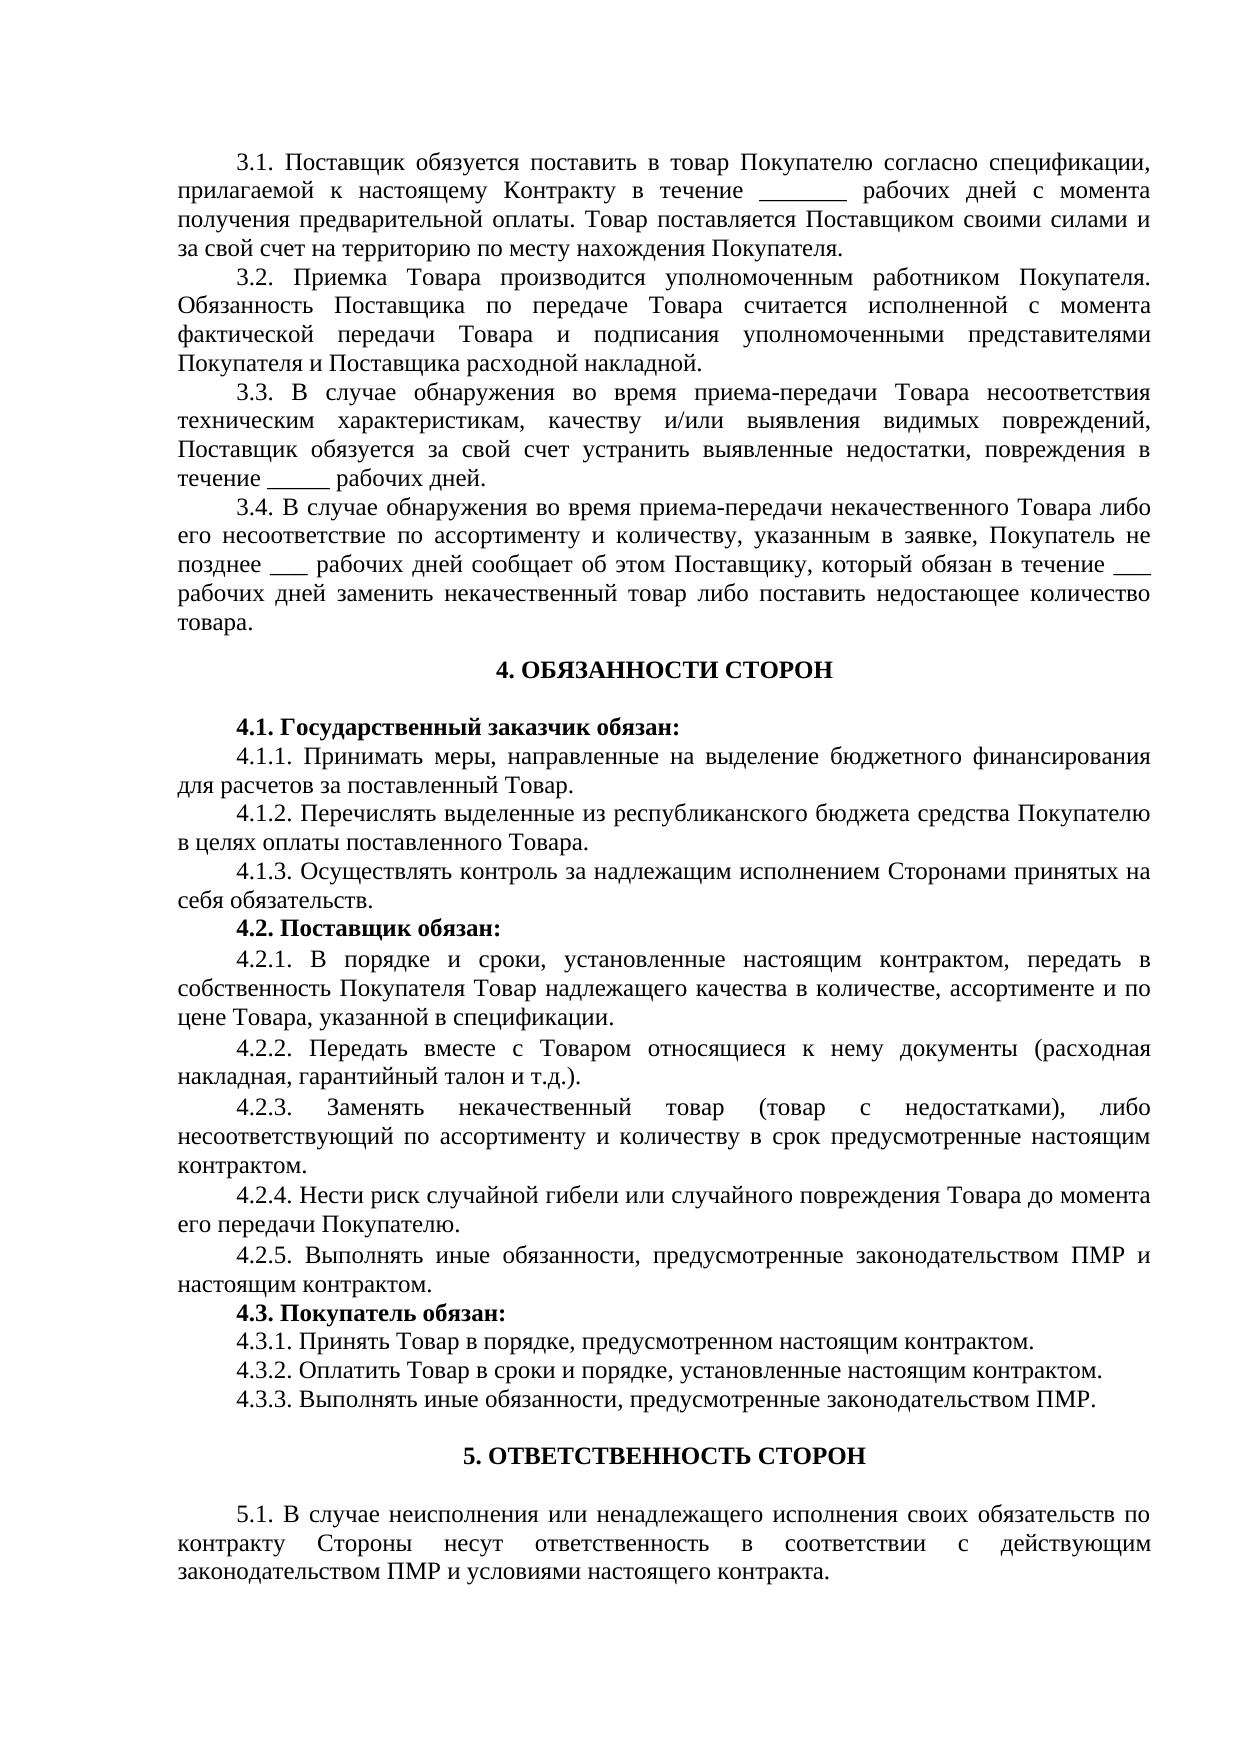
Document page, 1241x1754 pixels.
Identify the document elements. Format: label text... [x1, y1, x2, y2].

text 3.1. Поставщик обязуется поставить в товар Покупателю согласно спецификации, прилагаемой к настоящему Контракту в течение _______ рабочих дней с момента получения предварительной оплаты. Товар поставляется Поставщиком своими силами и за свой счет на территорию по месту нахождения Покупателя. [177, 147, 1152, 262]
text 4.2.3. Заменять некачественный товар (товар с недостатками), либо несоответствующий по ассортименту и количеству в срок предусмотренные настоящим контрактом. [177, 1092, 1152, 1178]
text 4.1.3. Осуществлять контроль за надлежащим исполнением Сторонами принятых на себя обязательств. [177, 856, 1152, 913]
text 4.1.2. Перечислять выделенные из республиканского бюджета средства Покупателю в целях оплаты поставленного Товара. [177, 798, 1152, 856]
text 3.3. В случае обнаружения во время приема-передачи Товара несоответствия техническим характеристикам, качеству и/или выявления видимых повреждений, Поставщик обязуется за свой счет устранить выявленные недостатки, повреждения в течение _____ рабочих дней. [177, 377, 1152, 492]
text 4.2.1. В порядке и сроки, установленные настоящим контрактом, передать в собственность Покупателя Товар надлежащего качества в количестве, ассортименте и по цене Товара, указанной в спецификации. [177, 944, 1152, 1031]
text 4.2.2. Передать вместе с Товаром относящиеся к нему документы (расходная накладная, гарантийный талон и т.д.). [177, 1033, 1152, 1090]
text 3.2. Приемка Товара производится уполномоченным работником Покупателя. Обязанность Поставщика по передаче Товара считается исполненной с момента фактической передачи Товара и подписания уполномоченными представителями Покупателя и Поставщика расходной накладной. [177, 262, 1152, 377]
text 3.4. В случае обнаружения во время приема-передачи некачественного Товара либо его несоответствие по ассортименту и количеству, указанным в заявке, Покупатель не позднее ___ рабочих дней сообщает об этом Поставщику, который обязан в течение ___ рабочих дней заменить некачественный товар либо поставить недостающее количество товара. [177, 492, 1152, 636]
text 4.2.4. Нести риск случайной гибели или случайного повреждения Товара до момента его передачи Покупателю. [177, 1181, 1152, 1238]
text 4.3.1. Принять Товар в порядке, предусмотренном настоящим контрактом. [177, 1326, 1152, 1355]
text 5. ОТВЕТСТВЕННОСТЬ СТОРОН [177, 1441, 1152, 1470]
text 4.3. Покупатель обязан: [177, 1298, 1152, 1326]
text 4.1. Государственный заказчик обязан: [177, 712, 1152, 741]
text 4.2. Поставщик обязан: [177, 913, 1152, 942]
text 4. ОБЯЗАННОСТИ СТОРОН [177, 655, 1152, 683]
text 4.3.2. Оплатить Товар в сроки и порядке, установленные настоящим контрактом. [177, 1355, 1152, 1384]
text 5.1. В случае неисполнения или ненадлежащего исполнения своих обязательств по контракту Стороны несут ответственность в соответствии с действующим законодательством ПМР и условиями настоящего контракта. [177, 1499, 1152, 1585]
text 4.1.1. Принимать меры, направленные на выделение бюджетного финансирования для расчетов за поставленный Товар. [177, 741, 1152, 798]
text 4.2.5. Выполнять иные обязанности, предусмотренные законодательством ПМР и настоящим контрактом. [177, 1240, 1152, 1298]
text 4.3.3. Выполнять иные обязанности, предусмотренные законодательством ПМР. [177, 1384, 1152, 1413]
